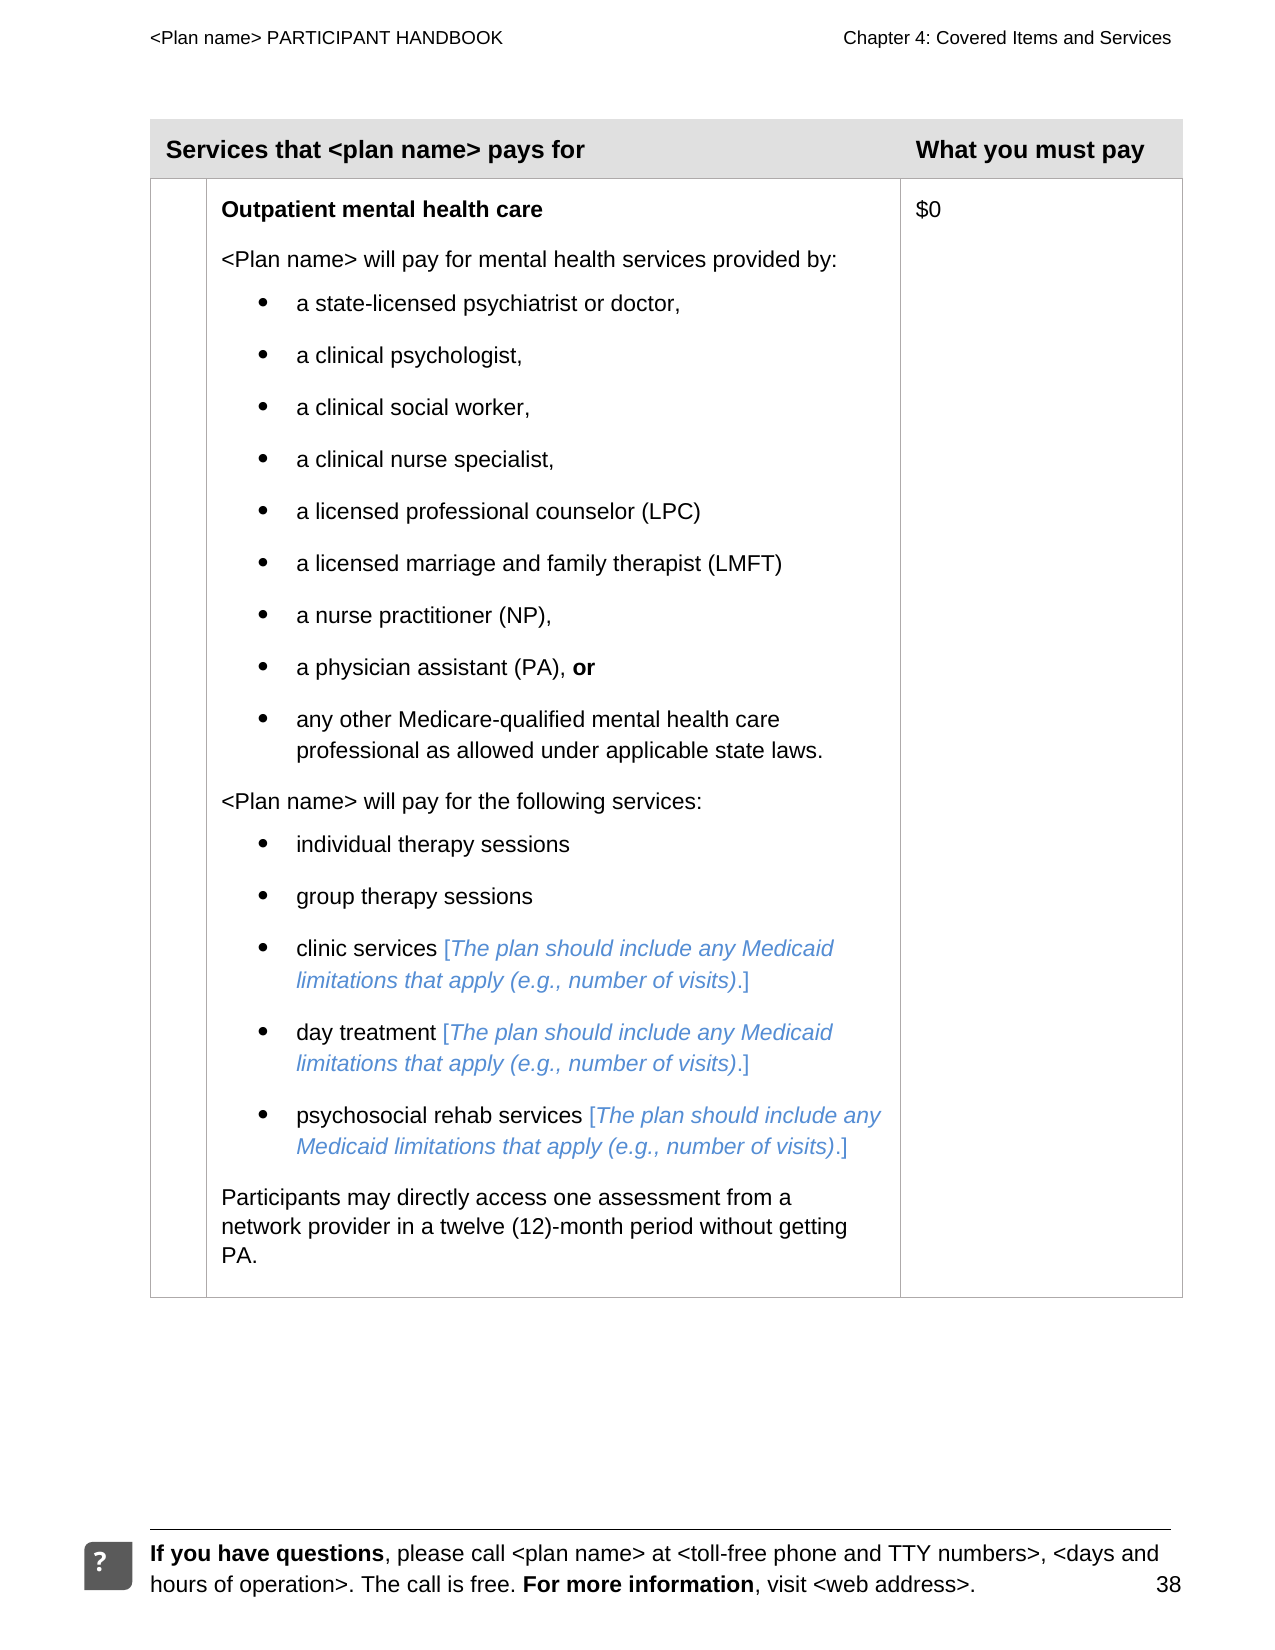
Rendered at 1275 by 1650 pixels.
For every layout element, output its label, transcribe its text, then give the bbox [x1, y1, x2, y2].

table_header Services that <plan name> pays for [151, 120, 900, 178]
table_cell [151, 179, 206, 1297]
table_cell $0 [901, 179, 1182, 1297]
table_header What you must pay [901, 120, 1182, 178]
table_cell Outpatient mental health care <Plan name> will pay for mental health services provided by: a state-licensed psychiatrist or doctor, a clinical psychologist, a clinical social worker, a clinical nurse specialist, a licensed professional counselor (LPC) a licensed marriage and family therapist (LMFT) a nurse practitioner (NP), a physician assistant (PA), or any other Medicare-qualified mental health care professional as allowed under applicable state laws. <Plan name> will pay for the following services: individual therapy sessions group therapy sessions clinic services [The plan should include any Medicaid limitations that apply (e.g., number of visits).] day treatment [The plan should include any Medicaid limitations that apply (e.g., number of visits).] psychosocial rehab services [The plan should include any Medicaid limitations that apply (e.g., number of visits).] Participants may directly access one assessment from a network provider in a twelve (12)-month period without getting PA. [207, 179, 900, 1297]
